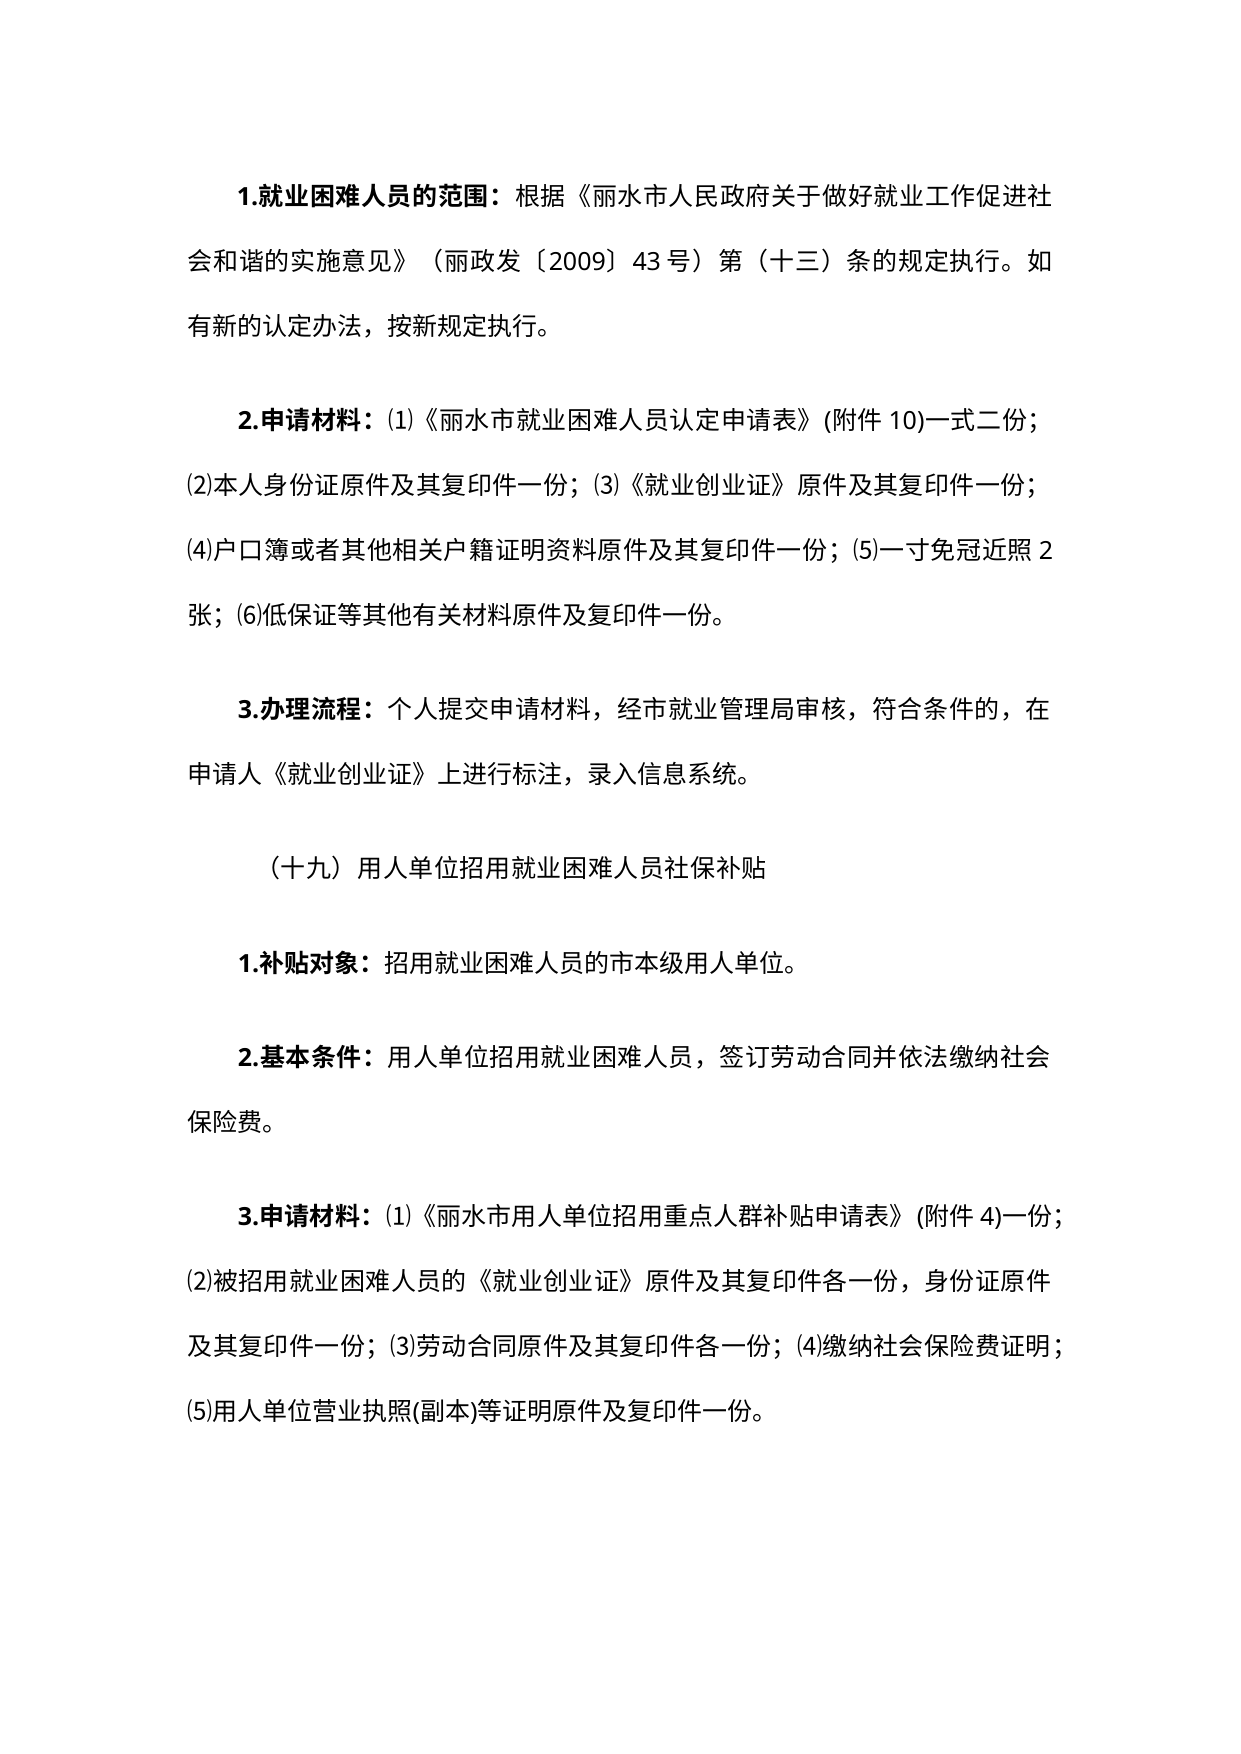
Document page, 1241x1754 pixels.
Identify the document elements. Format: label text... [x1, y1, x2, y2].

text 2.基本条件：用人单位招用就业困难人员，签订劳动合同并依法缴纳社会保险费。 [187, 1023, 1053, 1153]
text （十九）用人单位招用就业困难人员社保补贴 [187, 834, 1053, 899]
text 3.办理流程：个人提交申请材料，经市就业管理局审核，符合条件的，在申请人《就业创业证》上进行标注，录入信息系统。 [187, 675, 1053, 805]
text 1.就业困难人员的范围：根据《丽水市人民政府关于做好就业工作促进社会和谐的实施意见》（丽政发〔2009〕43号）第（十三）条的规定执行。如有新的认定办法，按新规定执行。 [187, 162, 1053, 357]
text 1.补贴对象：招用就业困难人员的市本级用人单位。 [187, 929, 1053, 994]
text 2.申请材料：⑴《丽水市就业困难人员认定申请表》(附件10)一式二份；⑵本人身份证原件及其复印件一份；⑶《就业创业证》原件及其复印件一份；⑷户口簿或者其他相关户籍证明资料原件及其复印件一份；⑸一寸免冠近照2张；⑹低保证等其他有关材料原件及复印件一份。 [187, 386, 1053, 646]
text 3.申请材料：⑴《丽水市用人单位招用重点人群补贴申请表》(附件4)一份；⑵被招用就业困难人员的《就业创业证》原件及其复印件各一份，身份证原件及其复印件一份；⑶劳动合同原件及其复印件各一份；⑷缴纳社会保险费证明；⑸用人单位营业执照(副本)等证明原件及复印件一份。 [187, 1182, 1053, 1442]
